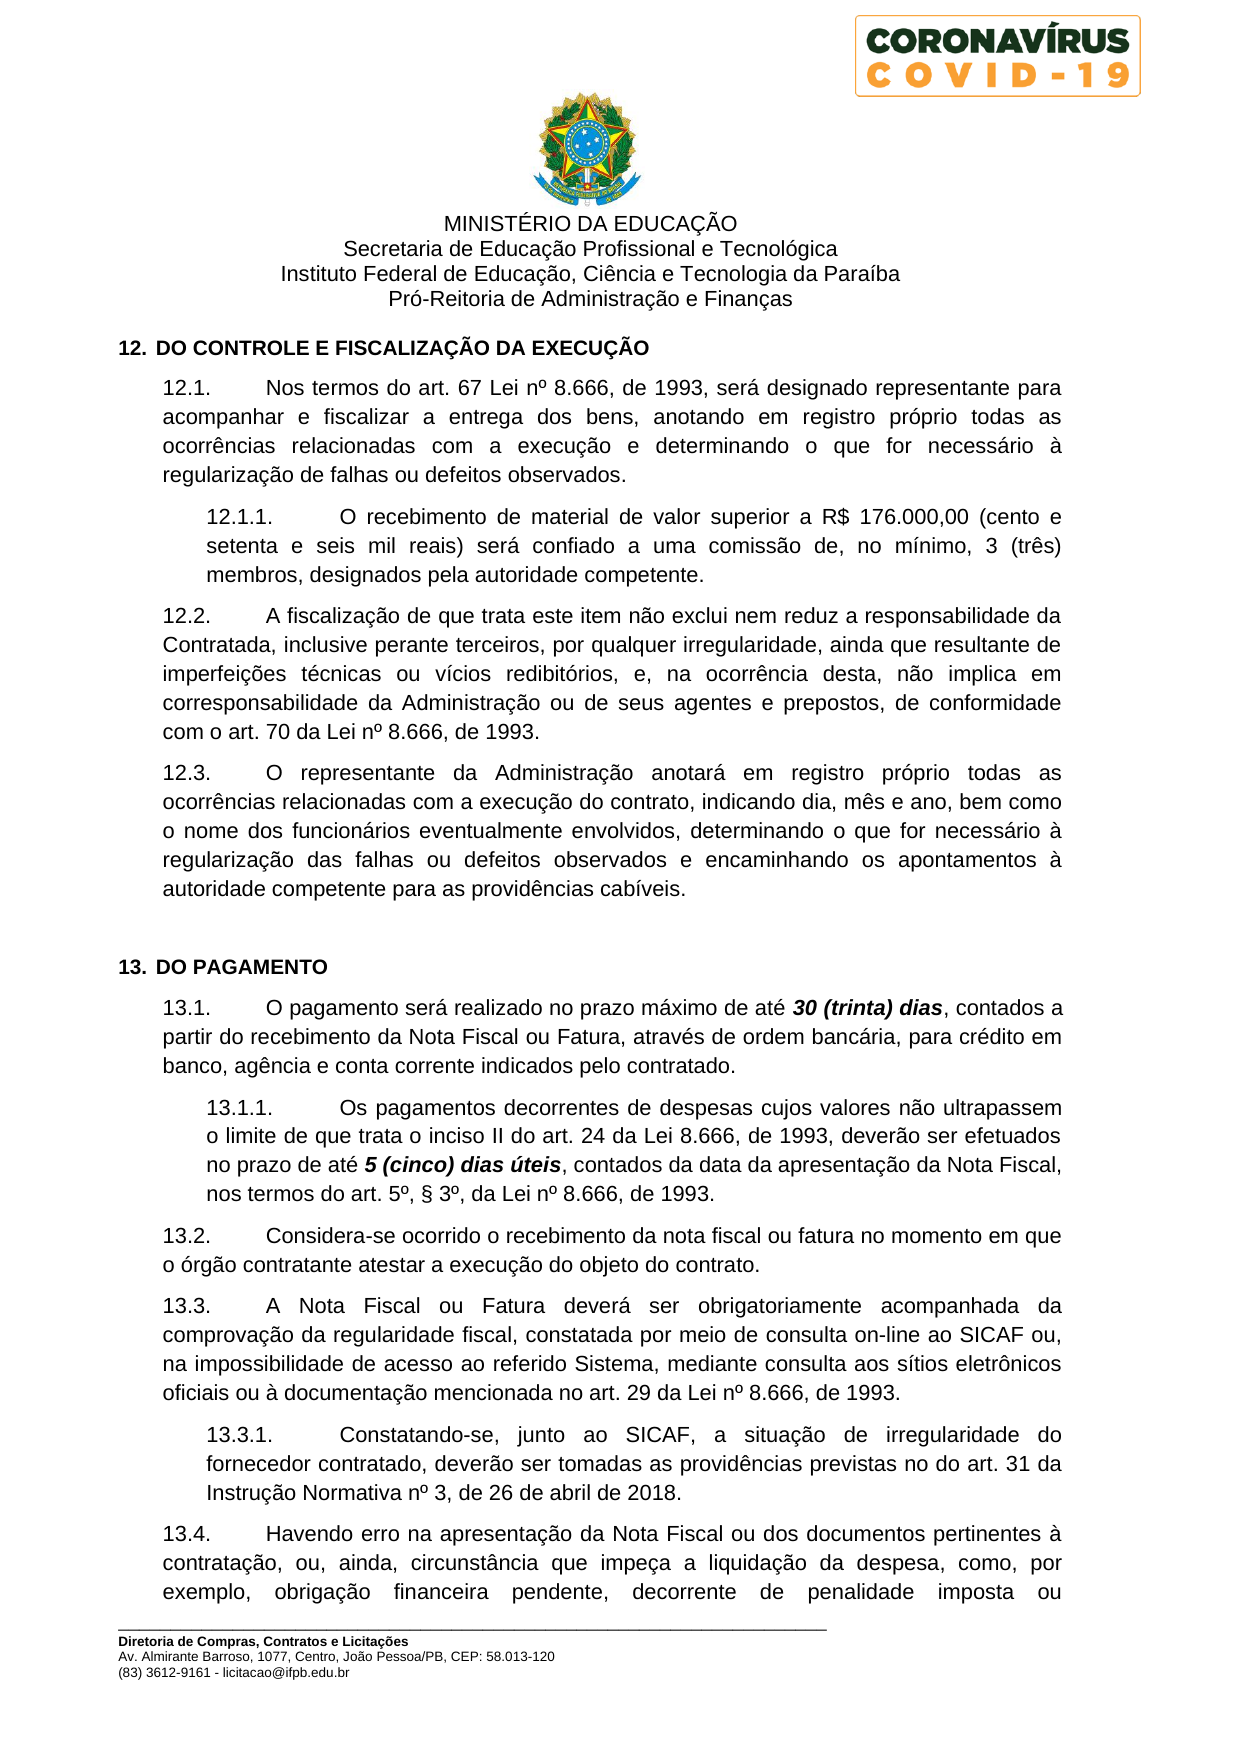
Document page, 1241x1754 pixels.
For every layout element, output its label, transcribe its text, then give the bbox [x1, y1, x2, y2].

list O representante da Administração anotará em registro próprio todas as ocorrências relacionadas com a execução do contrato, indicando dia, mês e ano, bem como o nome dos funcionários eventualmente envolvidos, determinando o que for necessário à regularização das falhas ou defeitos observados e encaminhando os apontamentos à autoridade competente para as providências cabíveis. [162, 760, 1063, 901]
list A fiscalização de que trata este item não exclui nem reduz a responsabilidade da Contratada, inclusive perante terceiros, por qualquer irregularidade, ainda que resultante de imperfeições técnicas ou vícios redibitórios, e, na ocorrência desta, não implica em corresponsabilidade da Administração ou de seus agentes e prepostos, de conformidade com o art. 70 da Lei nº 8.666, de 1993. [162, 603, 1063, 744]
list Nos termos do art. 67 Lei nº 8.666, de 1993, será designado representante para acompanhar e fiscalizar a entrega dos bens, anotando em registro próprio todas as ocorrências relacionadas com a execução e determinando o que for necessário à regularização de falhas ou defeitos observados. [162, 375, 1063, 487]
list Considera-se ocorrido o recebimento da nota fiscal ou fatura no momento em que o órgão contratante atestar a execução do objeto do contrato. [162, 1223, 1063, 1277]
picture [529, 89, 645, 209]
text DO CONTROLE E FISCALIZAÇÃO DA EXECUÇÃO [118, 335, 1063, 359]
list Constatando-se, junto ao SICAF, a situação de irregularidade do fornecedor contratado, deverão ser tomadas as providências previstas no do art. 31 da Instrução Normativa nº 3, de 26 de abril de 2018. [206, 1422, 1063, 1505]
picture [852, 12, 1143, 99]
text DO PAGAMENTO [118, 955, 1063, 979]
list A Nota Fiscal ou Fatura deverá ser obrigatoriamente acompanhada da comprovação da regularidade fiscal, constatada por meio de consulta on-line ao SICAF ou, na impossibilidade de acesso ao referido Sistema, mediante consulta aos sítios eletrônicos oficiais ou à documentação mencionada no art. 29 da Lei nº 8.666, de 1993. [162, 1293, 1063, 1405]
list O recebimento de material de valor superior a R$ 176.000,00 (cento e setenta e seis mil reais) será confiado a uma comissão de, no mínimo, 3 (três) membros, designados pela autoridade competente. [206, 504, 1063, 587]
list O pagamento será realizado no prazo máximo de até 30 (trinta) dias, contados a partir do recebimento da Nota Fiscal ou Fatura, através de ordem bancária, para crédito em banco, agência e conta corrente indicados pelo contratado. [162, 995, 1063, 1078]
list Os pagamentos decorrentes de despesas cujos valores não ultrapassem o limite de que trata o inciso II do art. 24 da Lei 8.666, de 1993, deverão ser efetuados no prazo de até 5 (cinco) dias úteis, contados da data da apresentação da Nota Fiscal, nos termos do art. 5º, § 3º, da Lei nº 8.666, de 1993. [206, 1094, 1063, 1207]
